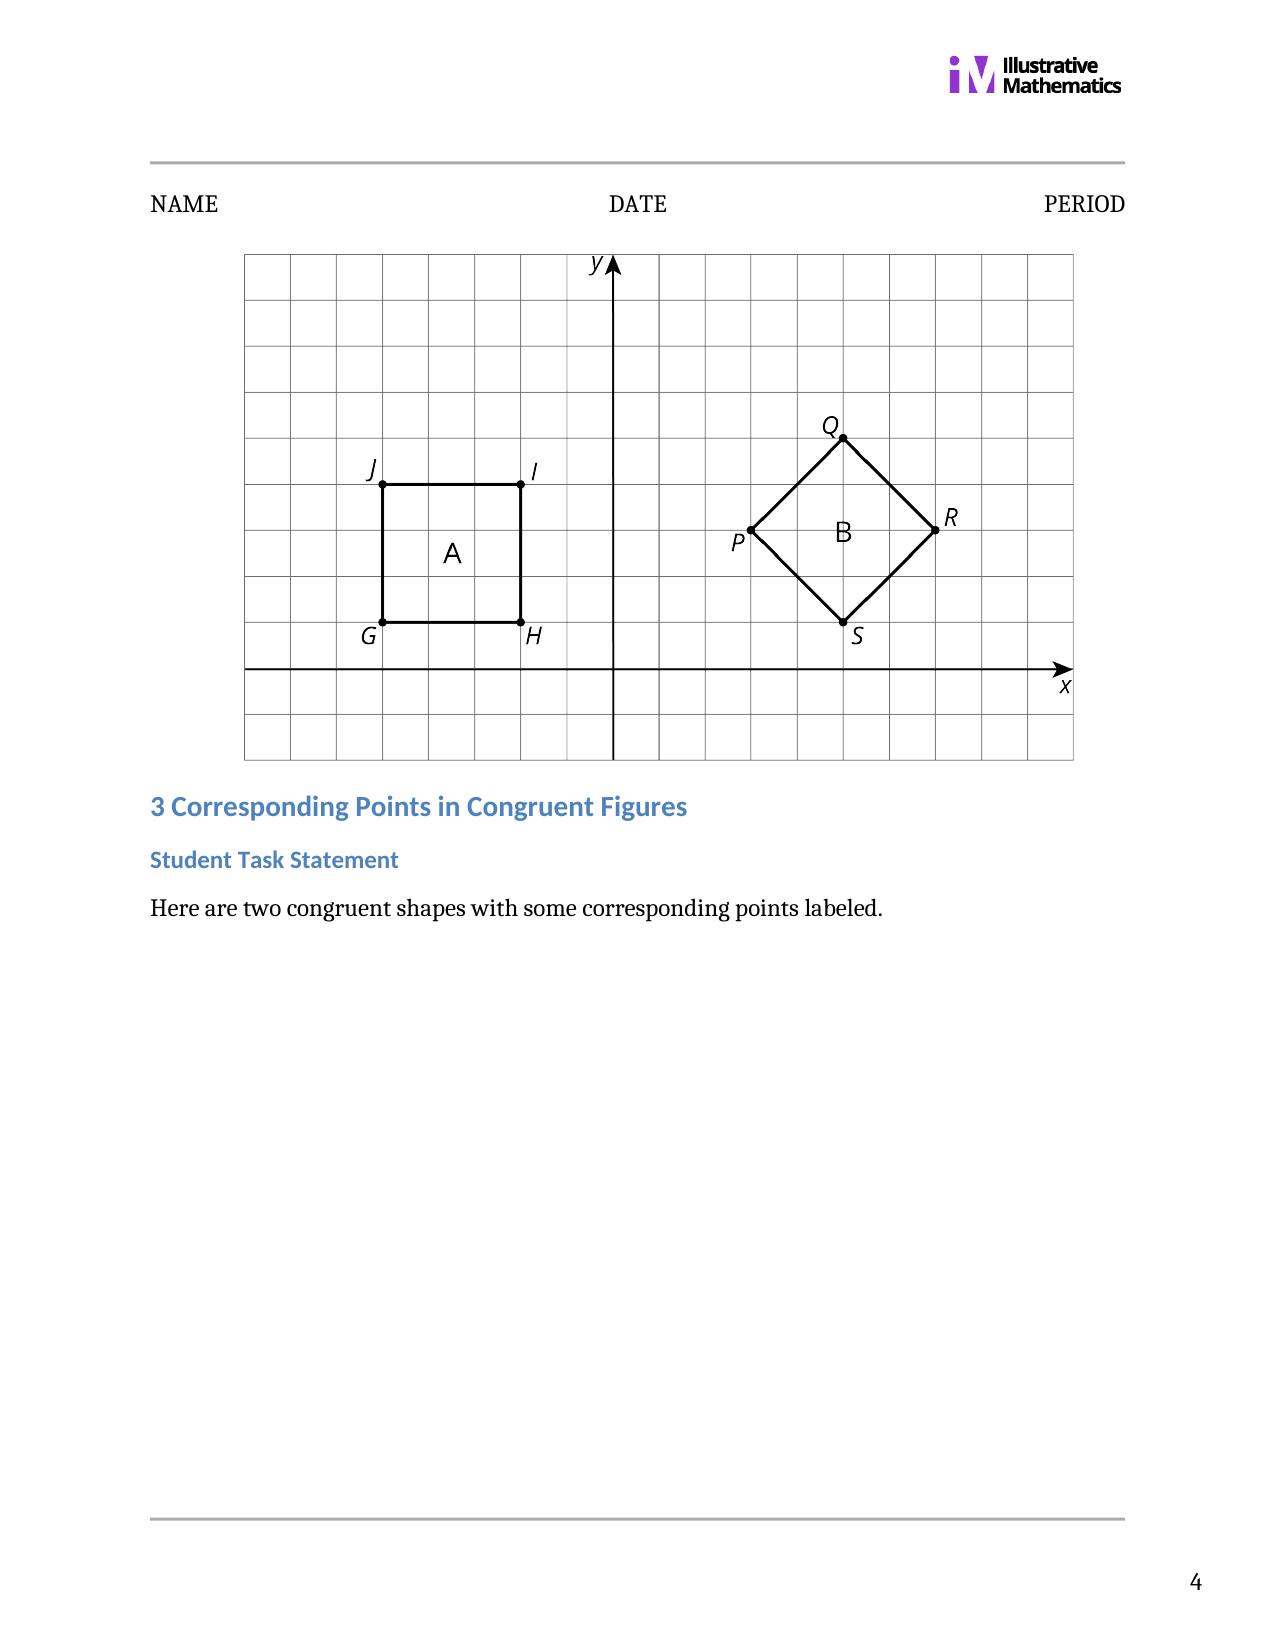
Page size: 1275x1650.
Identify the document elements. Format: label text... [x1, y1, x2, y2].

text Here are two congruent shapes with some corresponding points labeled. [150, 893, 1125, 922]
picture [243, 247, 1074, 761]
subtitle 3 Corresponding Points in Congruent Figures [150, 788, 1125, 823]
picture [949, 55, 1121, 93]
subtitle Student Task Statement [150, 844, 1125, 875]
